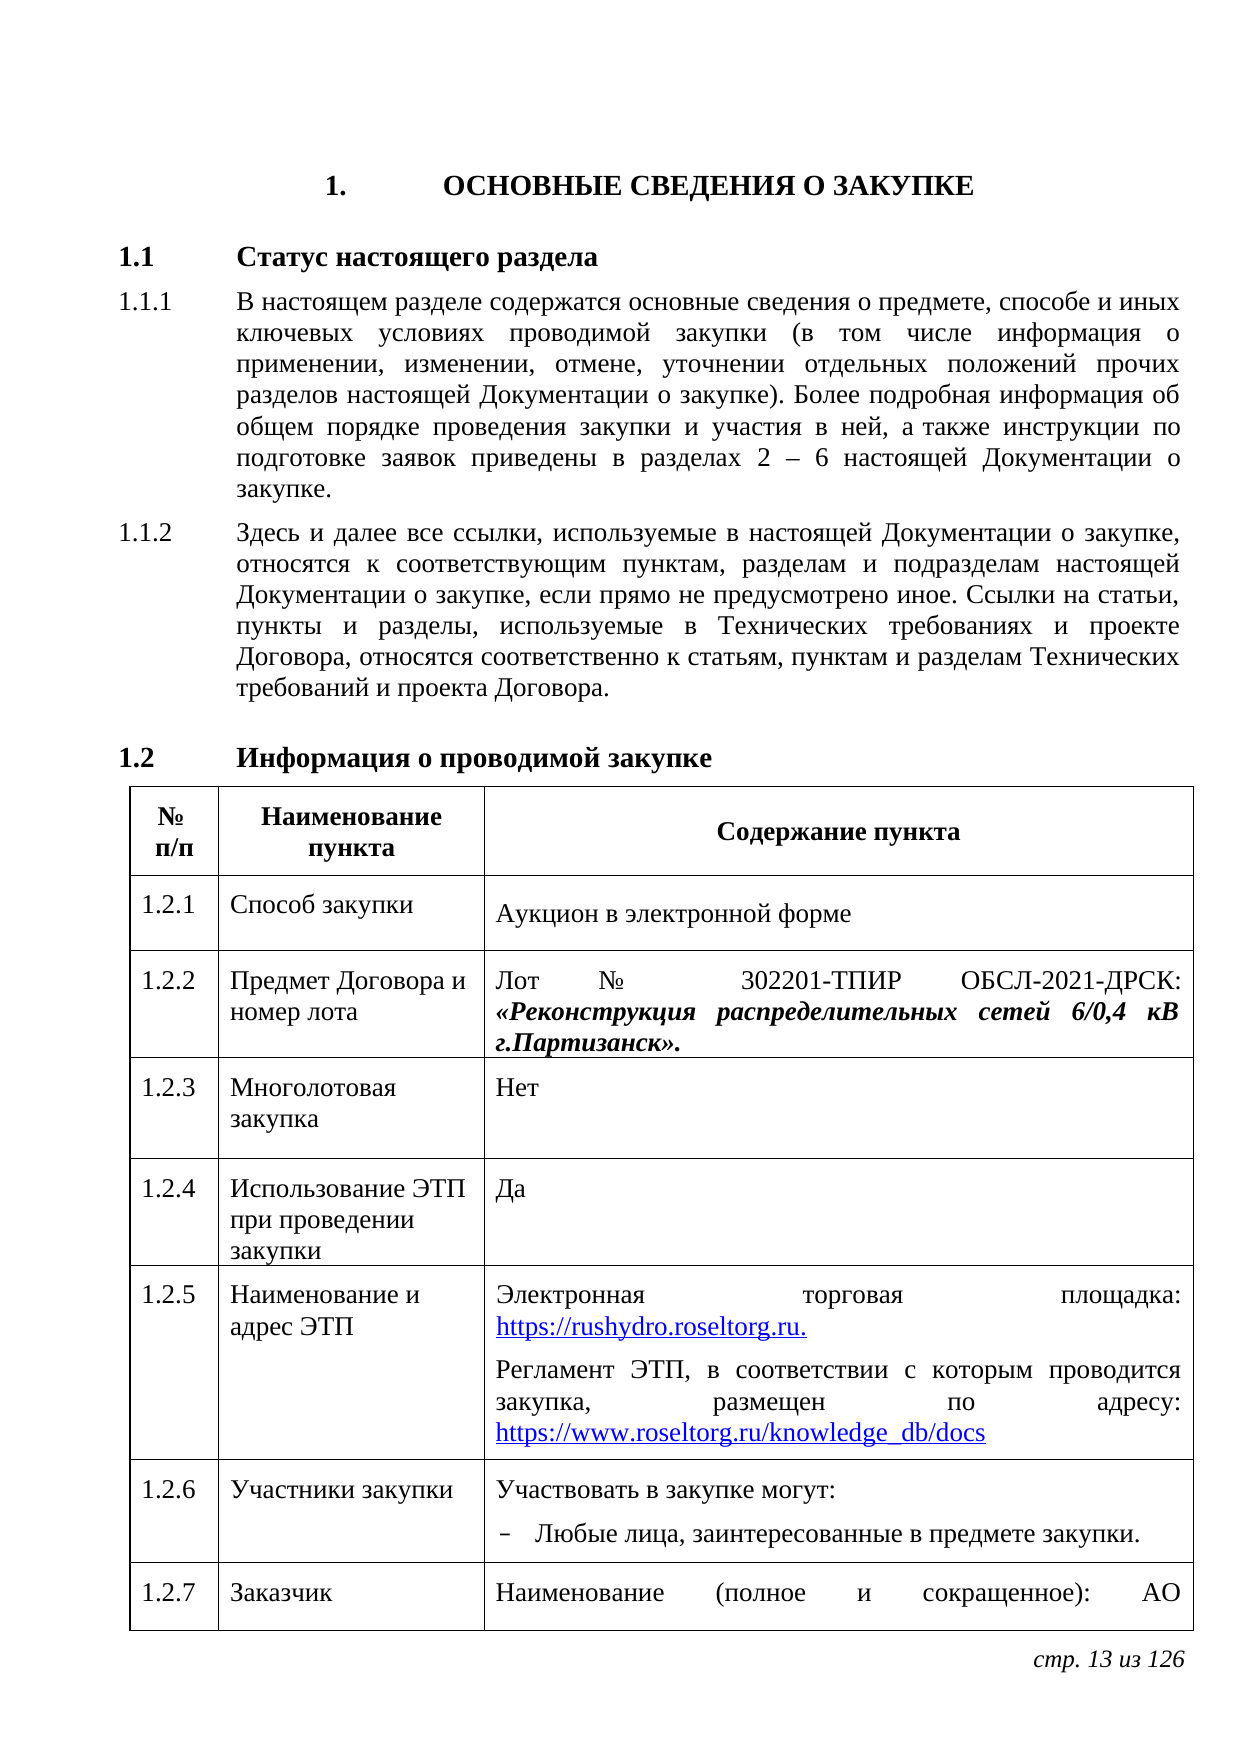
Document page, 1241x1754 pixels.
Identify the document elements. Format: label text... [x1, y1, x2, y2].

table_cell [131, 1266, 218, 1459]
table_header № п/п [131, 787, 218, 874]
table_cell Многолотовая закупка [219, 1058, 484, 1158]
list В настоящем разделе содержатся основные сведения о предмете, способе и иных ключевых условиях проводимой закупки (в том числе информация о применении, изменении, отмене, уточнении отдельных положений прочих разделов настоящей Документации о закупке). Более подробная информация об общем порядке проведения закупки и участия в ней, а также инструкции по подготовке заявок приведены в разделах 2 – 6 настоящей Документации о закупке. [118, 285, 1181, 503]
subtitle Информация о проводимой закупке [118, 740, 1181, 774]
table_cell Да [485, 1159, 1193, 1265]
subtitle ОСНОВНЫЕ СВЕДЕНИЯ О ЗАКУПКЕ [118, 168, 1181, 202]
table_cell Наименование и адрес ЭТП [219, 1266, 484, 1459]
table_cell [131, 1159, 218, 1265]
text Здесь и далее все ссылки, используемые в настоящей Документации о закупке, относятся к соответствующим пунктам, разделам и подразделам настоящей Документации о закупке, если прямо не предусмотрено иное. Ссылки на статьи, пункты и разделы, используемые в Технических требованиях и проекте Договора, относятся соответственно к статьям, пунктам и разделам Технических требований и проекта Договора. [118, 516, 1181, 703]
table_cell [131, 876, 218, 950]
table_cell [485, 1563, 1193, 1630]
table_cell Использование ЭТП при проведении закупки [219, 1159, 484, 1265]
table_cell Электронная торговая площадка: https://rushydro.roseltorg.ru. Регламент ЭТП, в соответствии с которым проводится закупка, размещен по адресу: https://www.roseltorg.ru/knowledge_db/docs [485, 1266, 1193, 1459]
table_header Наименование пункта [219, 787, 484, 874]
table_cell Лот № 302201-ТПИР ОБСЛ-2021-ДРСК: «Реконструкция распределительных сетей 6/0,4 кВ г.Партизанск». [485, 951, 1193, 1057]
table_cell [131, 1563, 218, 1630]
table_header Содержание пункта [485, 787, 1193, 874]
table_cell Заказчик [219, 1563, 484, 1630]
table_cell [131, 1058, 218, 1158]
table_cell [131, 1460, 218, 1562]
table_cell Аукцион в электронной форме [485, 876, 1193, 950]
table_cell Участвовать в закупке могут: Любые лица, заинтересованные в предмете закупки. [485, 1460, 1193, 1562]
table_cell Участники закупки [219, 1460, 484, 1562]
table_cell [131, 951, 218, 1057]
table_cell Нет [485, 1058, 1193, 1158]
table_cell Способ закупки [219, 876, 484, 950]
table_cell Предмет Договора и номер лота [219, 951, 484, 1057]
subtitle Статус настоящего раздела [118, 239, 1181, 273]
